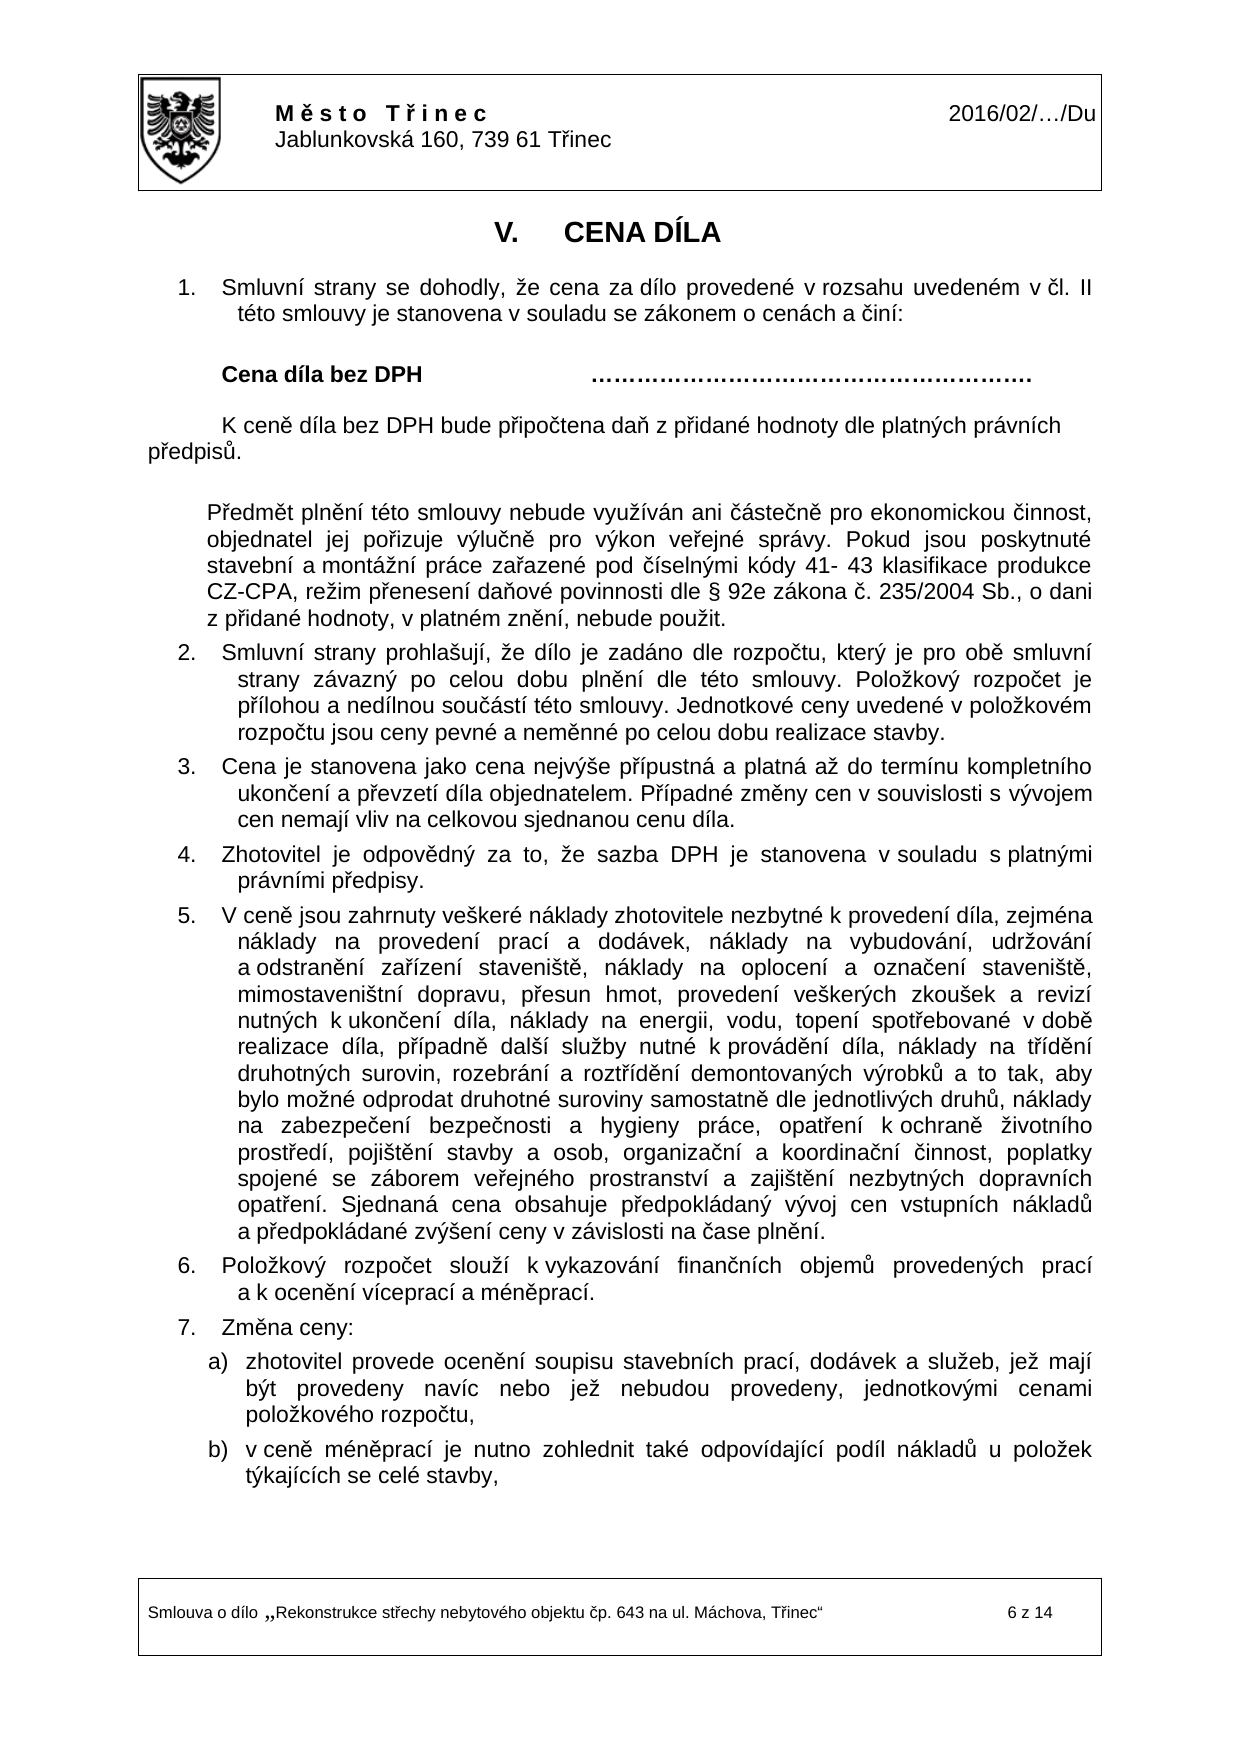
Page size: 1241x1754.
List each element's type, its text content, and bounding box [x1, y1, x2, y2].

subtitle CENA DÍLA [148, 216, 1093, 249]
text Cena díla bez DPH …………………………………………………. [148, 361, 1093, 388]
list v ceně méněprací je nutno zohlednit také odpovídající podíl nákladů u položek týkajících se celé stavby, [208, 1436, 1093, 1488]
subtitle 1. Smluvní strany se dohodly, že cena za dílo provedené v rozsahu uvedeném v čl. II této smlouvy je stanovena v souladu se zákonem o cenách a činí: [177, 274, 1093, 327]
subtitle 2. Smluvní strany prohlašují, že dílo je zadáno dle rozpočtu, který je pro obě smluvní strany závazný po celou dobu plnění dle této smlouvy. Položkový rozpočet je přílohou a nedílnou součástí této smlouvy. Jednotkové ceny uvedené v položkovém rozpočtu jsou ceny pevné a neměnné po celou dobu realizace stavby. [177, 639, 1093, 745]
subtitle 7. Změna ceny: [177, 1313, 1093, 1340]
subtitle 5. V ceně jsou zahrnuty veškeré náklady zhotovitele nezbytné k provedení díla, zejména náklady na provedení prací a dodávek, náklady na vybudování, udržování a odstranění zařízení staveniště, náklady na oplocení a označení staveniště, mimostaveništní dopravu, přesun hmot, provedení veškerých zkoušek a revizí nutných k ukončení díla, náklady na energii, vodu, topení spotřebované v době realizace díla, případně další služby nutné k provádění díla, náklady na třídění druhotných surovin, rozebrání a roztřídění demontovaných výrobků a to tak, aby bylo možné odprodat druhotné suroviny samostatně dle jednotlivých druhů, náklady na zabezpečení bezpečnosti a hygieny práce, opatření k ochraně životního prostředí, pojištění stavby a osob, organizační a koordinační činnost, poplatky spojené se záborem veřejného prostranství a zajištění nezbytných dopravních opatření. Sjednaná cena obsahuje předpokládaný vývoj cen vstupních nákladů a předpokládané zvýšení ceny v závislosti na čase plnění. [177, 902, 1093, 1244]
subtitle 4. Zhotovitel je odpovědný za to, že sazba DPH je stanovena v souladu s platnými právními předpisy. [177, 841, 1093, 893]
text K ceně díla bez DPH bude připočtena daň z přidané hodnoty dle platných právních předpisů. [148, 412, 1093, 464]
subtitle 3. Cena je stanovena jako cena nejvýše přípustná a platná až do termínu kompletního ukončení a převzetí díla objednatelem. Případné změny cen v souvislosti s vývojem cen nemají vliv na celkovou sjednanou cenu díla. [177, 753, 1093, 832]
text Předmět plnění této smlouvy nebude využíván ani částečně pro ekonomickou činnost, objednatel jej pořizuje výlučně pro výkon veřejné správy. Pokud jsou poskytnuté stavební a montážní práce zařazené pod číselnými kódy 41- 43 klasifikace produkce CZ-CPA, režim přenesení daňové povinnosti dle § 92e zákona č. 235/2004 Sb., o dani z přidané hodnoty, v platném znění, nebude použit. [207, 499, 1093, 631]
subtitle 6. Položkový rozpočet slouží k vykazování finančních objemů provedených prací a k ocenění víceprací a méněprací. [177, 1252, 1093, 1305]
list zhotovitel provede ocenění soupisu stavebních prací, dodávek a služeb, jež mají být provedeny navíc nebo jež nebudou provedeny, jednotkovými cenami položkového rozpočtu, [208, 1348, 1093, 1427]
